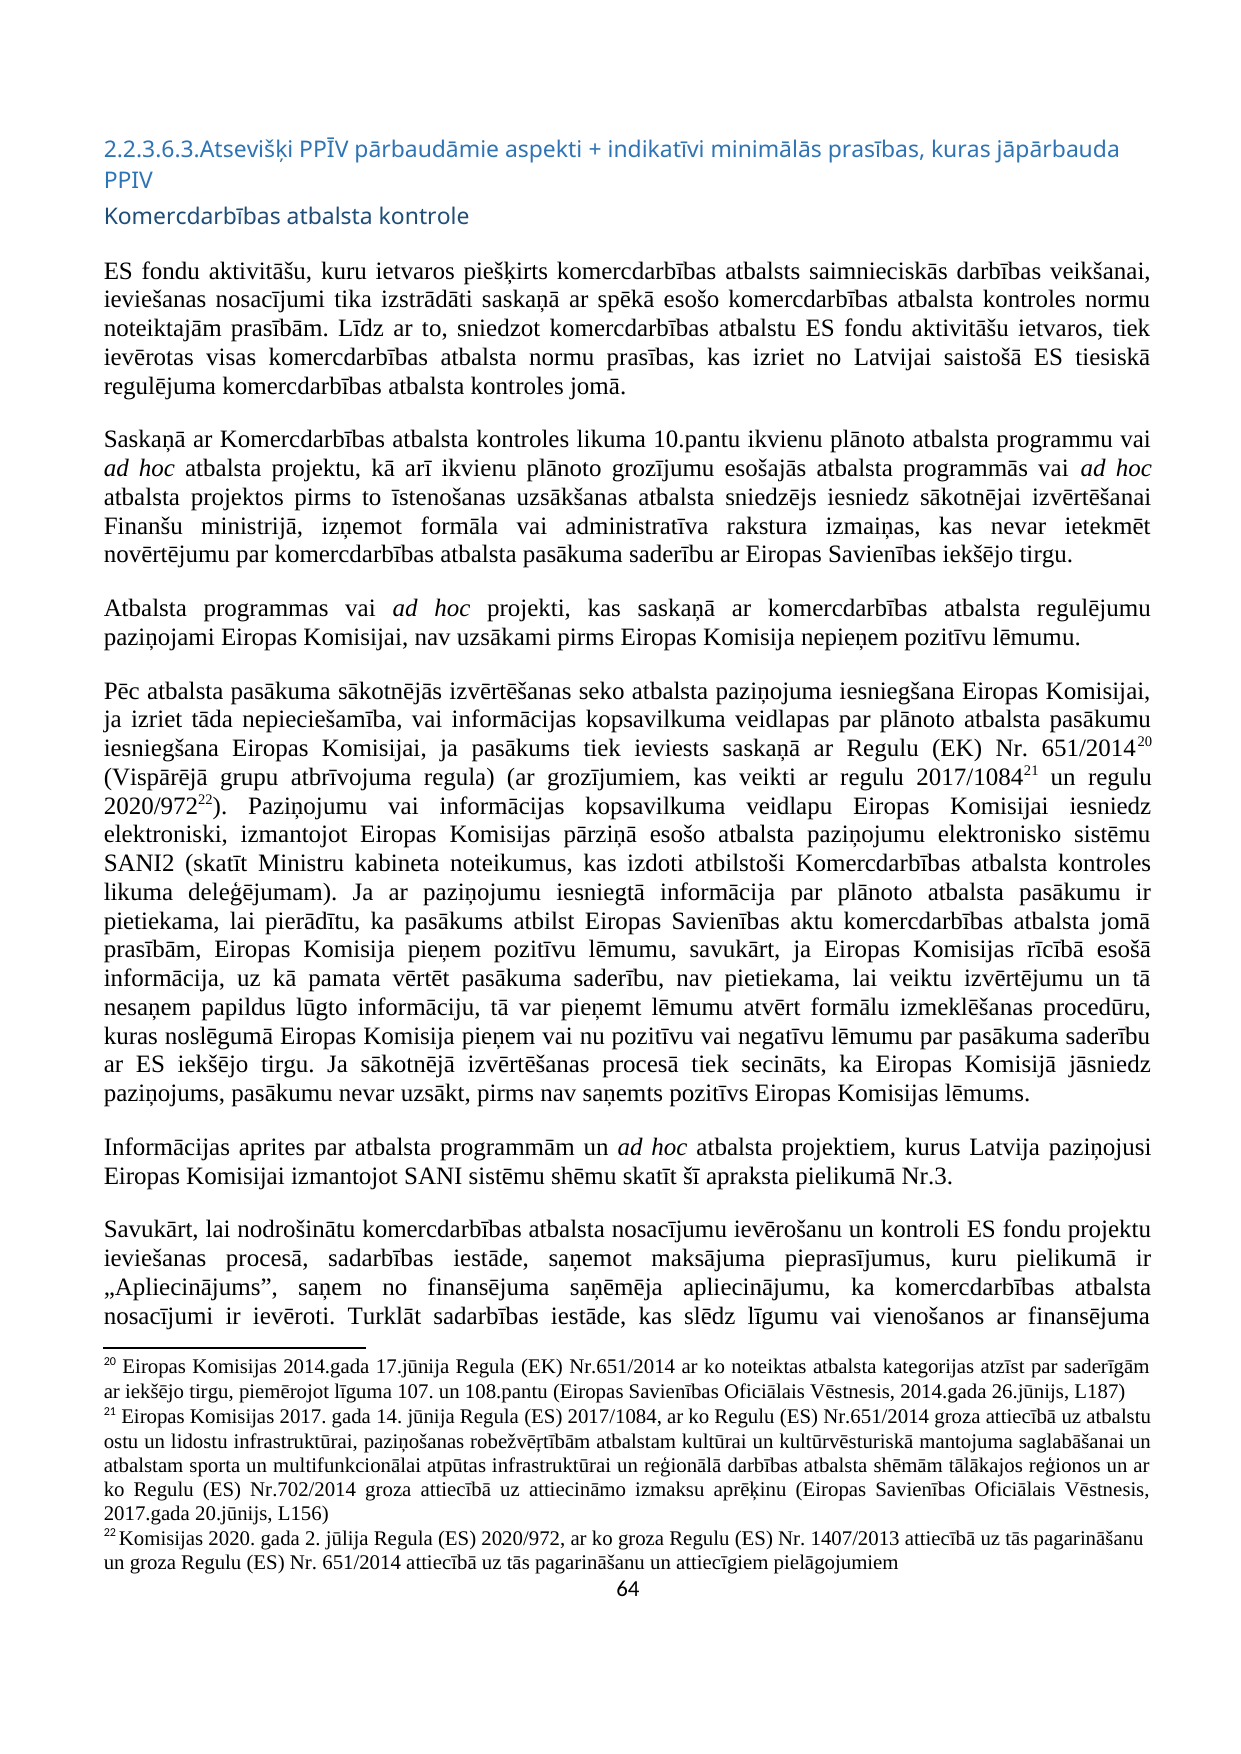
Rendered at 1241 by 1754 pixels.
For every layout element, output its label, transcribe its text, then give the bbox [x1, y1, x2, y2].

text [103, 1214, 1152, 1329]
text Informācijas aprites par atbalsta programmām un ad hoc atbalsta projektiem, kurus Latvija paziņojusi Eiropas Komisijai izmantojot SANI sistēmu shēmu skatīt šī apraksta pielikumā Nr.3. [103, 1132, 1152, 1189]
subtitle Komercdarbības atbalsta kontrole [103, 199, 1152, 231]
text ES fondu aktivitāšu, kuru ietvaros piešķirts komercdarbības atbalsts saimnieciskās darbības veikšanai, ieviešanas nosacījumi tika izstrādāti saskaņā ar spēkā esošo komercdarbības atbalsta kontroles normu noteiktajām prasībām. Līdz ar to, sniedzot komercdarbības atbalstu ES fondu aktivitāšu ietvaros, tiek ievērotas visas komercdarbības atbalsta normu prasības, kas izriet no Latvijai saistošā ES tiesiskā regulējuma komercdarbības atbalsta kontroles jomā. [103, 256, 1152, 399]
text Saskaņā ar Komercdarbības atbalsta kontroles likuma 10.pantu ikvienu plānoto atbalsta programmu vai ad hoc atbalsta projektu, kā arī ikvienu plānoto grozījumu esošajās atbalsta programmās vai ad hoc atbalsta projektos pirms to īstenošanas uzsākšanas atbalsta sniedzējs iesniedz sākotnējai izvērtēšanai Finanšu ministrijā, izņemot formāla vai administratīva rakstura izmaiņas, kas nevar ietekmēt novērtējumu par komercdarbības atbalsta pasākuma saderību ar Eiropas Savienības iekšējo tirgu. [103, 424, 1152, 568]
text Pēc atbalsta pasākuma sākotnējās izvērtēšanas seko atbalsta paziņojuma iesniegšana Eiropas Komisijai, ja izriet tāda nepieciešamība, vai informācijas kopsavilkuma veidlapas par plānoto atbalsta pasākumu iesniegšana Eiropas Komisijai, ja pasākums tiek ieviests saskaņā ar Regulu (EK) Nr. 651/2014 (Vispārējā grupu atbrīvojuma regula) (ar grozījumiem, kas veikti ar regulu 2017/1084 un regulu 2020/972). Paziņojumu vai informācijas kopsavilkuma veidlapu Eiropas Komisijai iesniedz elektroniski, izmantojot Eiropas Komisijas pārziņā esošo atbalsta paziņojumu elektronisko sistēmu SANI2 (skatīt Ministru kabineta noteikumus, kas izdoti atbilstoši Komercdarbības atbalsta kontroles likuma deleģējumam). Ja ar paziņojumu iesniegtā informācija par plānoto atbalsta pasākumu ir pietiekama, lai pierādītu, ka pasākums atbilst Eiropas Savienības aktu komercdarbības atbalsta jomā prasībām, Eiropas Komisija pieņem pozitīvu lēmumu, savukārt, ja Eiropas Komisijas rīcībā esošā informācija, uz kā pamata vērtēt pasākuma saderību, nav pietiekama, lai veiktu izvērtējumu un tā nesaņem papildus lūgto informāciju, tā var pieņemt lēmumu atvērt formālu izmeklēšanas procedūru, kuras noslēgumā Eiropas Komisija pieņem vai nu pozitīvu vai negatīvu lēmumu par pasākuma saderību ar ES iekšējo tirgu. Ja sākotnējā izvērtēšanas procesā tiek secināts, ka Eiropas Komisijā jāsniedz paziņojums, pasākumu nevar uzsākt, pirms nav saņemts pozitīvs Eiropas Komisijas lēmums. [103, 676, 1152, 1107]
text Atbalsta programmas vai ad hoc projekti, kas saskaņā ar komercdarbības atbalsta regulējumu paziņojami Eiropas Komisijai, nav uzsākami pirms Eiropas Komisija nepieņem pozitīvu lēmumu. [103, 593, 1152, 651]
subtitle 2.2.3.6.3.Atsevišķi PPĪV pārbaudāmie aspekti + indikatīvi minimālās prasības, kuras jāpārbauda PPIV [103, 133, 1152, 195]
